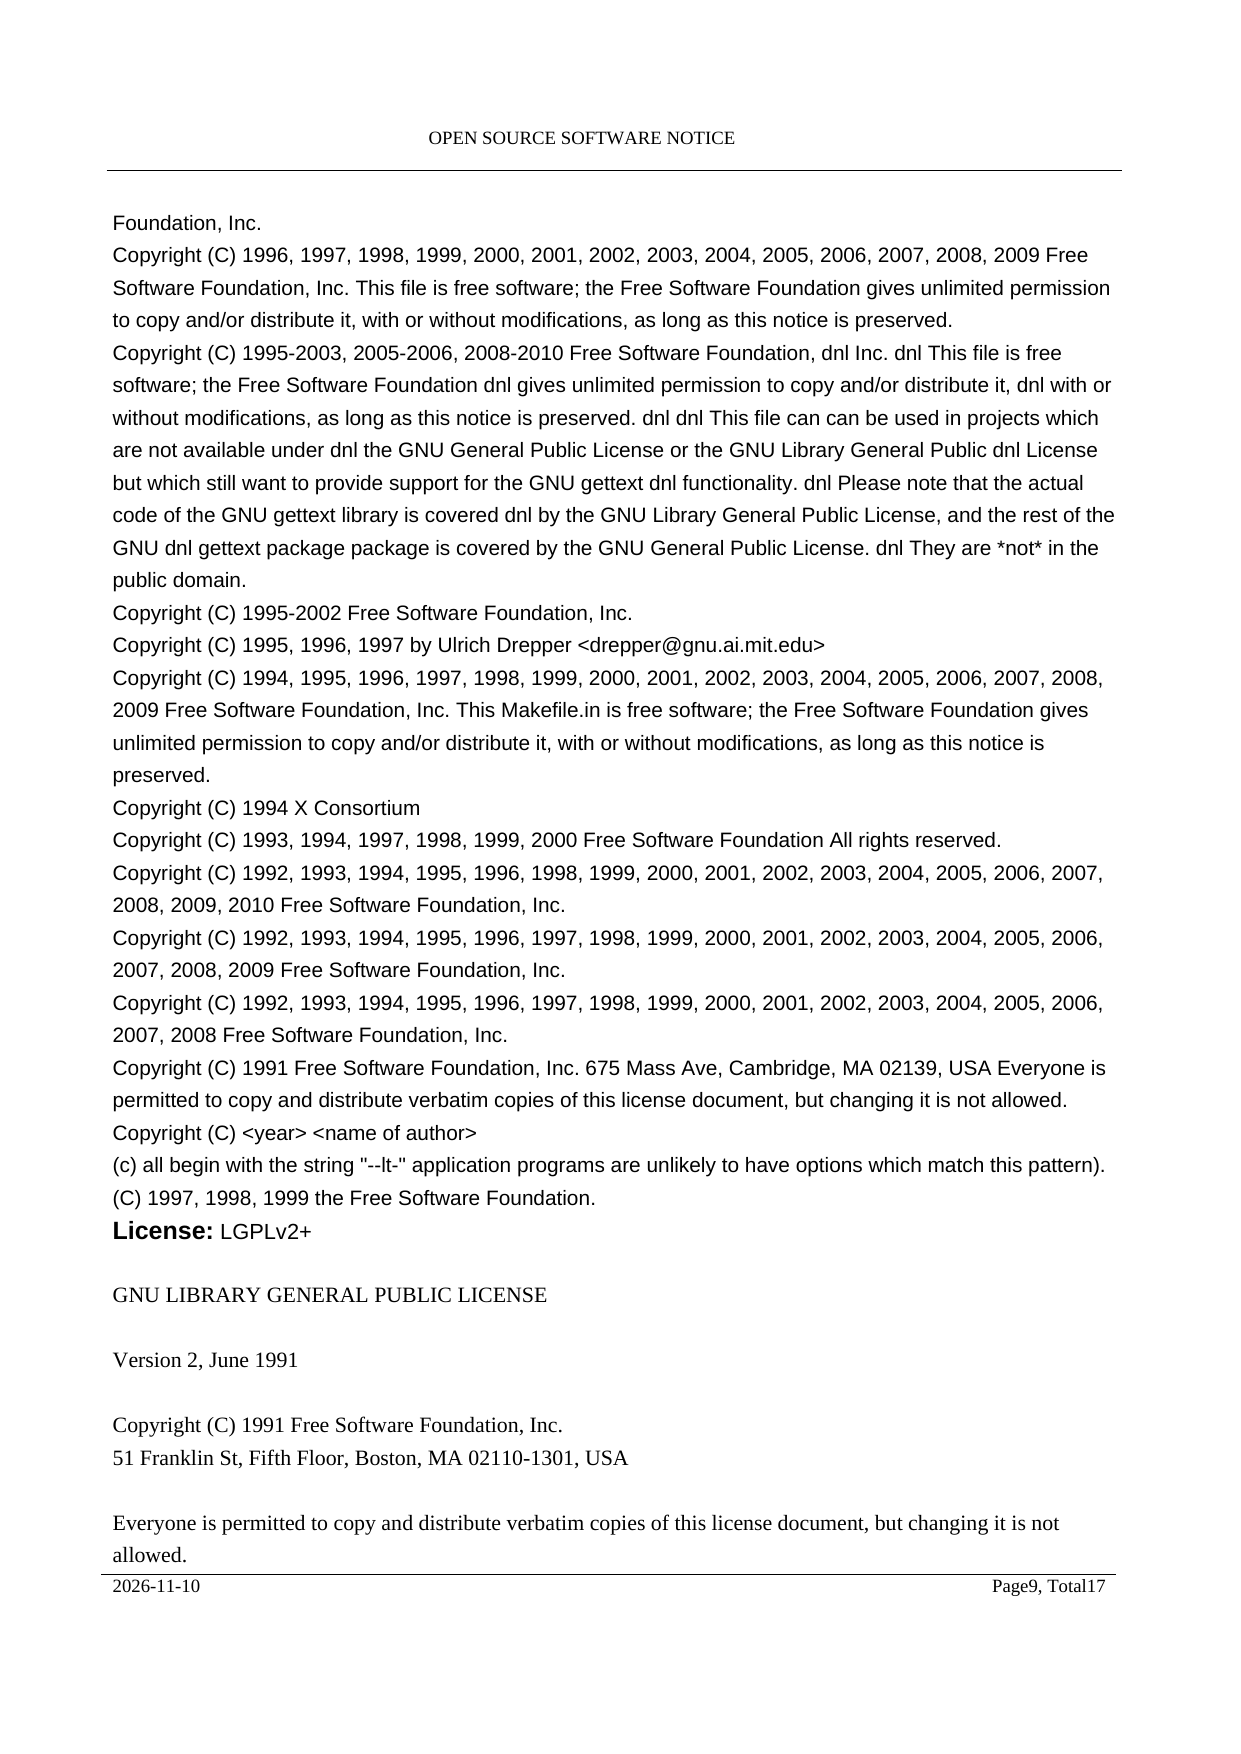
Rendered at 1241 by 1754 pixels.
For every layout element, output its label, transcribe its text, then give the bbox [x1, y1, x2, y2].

text Copyright (C) 1995, 1996, 1997 by Ulrich Drepper <drepper@gnu.ai.mit.edu> [112, 629, 1128, 661]
text (c) all begin with the string "--lt-" application programs are unlikely to have options which match this pattern). [112, 1149, 1128, 1181]
text Copyright (C) 1995-2002 Free Software Foundation, Inc. [112, 596, 1128, 629]
text Copyright (C) 1993, 1994, 1997, 1998, 1999, 2000 Free Software Foundation All rights reserved. [112, 824, 1128, 856]
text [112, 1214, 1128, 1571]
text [112, 206, 1128, 239]
text Copyright (C) 1994 X Consortium [112, 791, 1128, 824]
text Copyright (C) <year> <name of author> [112, 1116, 1128, 1149]
text Copyright (C) 1992, 1993, 1994, 1995, 1996, 1997, 1998, 1999, 2000, 2001, 2002, 2003, 2004, 2005, 2006, 2007, 2008, 2009 Free Software Foundation, Inc. [112, 921, 1128, 986]
text Copyright (C) 1996, 1997, 1998, 1999, 2000, 2001, 2002, 2003, 2004, 2005, 2006, 2007, 2008, 2009 Free Software Foundation, Inc. This file is free software; the Free Software Foundation gives unlimited permission to copy and/or distribute it, with or without modifications, as long as this notice is preserved. [112, 239, 1128, 336]
text (C) 1997, 1998, 1999 the Free Software Foundation. [112, 1181, 1128, 1214]
text Copyright (C) 1994, 1995, 1996, 1997, 1998, 1999, 2000, 2001, 2002, 2003, 2004, 2005, 2006, 2007, 2008, 2009 Free Software Foundation, Inc. This Makefile.in is free software; the Free Software Foundation gives unlimited permission to copy and/or distribute it, with or without modifications, as long as this notice is preserved. [112, 661, 1128, 791]
text Copyright (C) 1992, 1993, 1994, 1995, 1996, 1998, 1999, 2000, 2001, 2002, 2003, 2004, 2005, 2006, 2007, 2008, 2009, 2010 Free Software Foundation, Inc. [112, 856, 1128, 921]
text Copyright (C) 1992, 1993, 1994, 1995, 1996, 1997, 1998, 1999, 2000, 2001, 2002, 2003, 2004, 2005, 2006, 2007, 2008 Free Software Foundation, Inc. [112, 986, 1128, 1051]
text Copyright (C) 1995-2003, 2005-2006, 2008-2010 Free Software Foundation, dnl Inc. dnl This file is free software; the Free Software Foundation dnl gives unlimited permission to copy and/or distribute it, dnl with or without modifications, as long as this notice is preserved. dnl dnl This file can can be used in projects which are not available under dnl the GNU General Public License or the GNU Library General Public dnl License but which still want to provide support for the GNU gettext dnl functionality. dnl Please note that the actual code of the GNU gettext library is covered dnl by the GNU Library General Public License, and the rest of the GNU dnl gettext package package is covered by the GNU General Public License. dnl They are *not* in the public domain. [112, 336, 1128, 596]
text Copyright (C) 1991 Free Software Foundation, Inc. 675 Mass Ave, Cambridge, MA 02139, USA Everyone is permitted to copy and distribute verbatim copies of this license document, but changing it is not allowed. [112, 1051, 1128, 1116]
